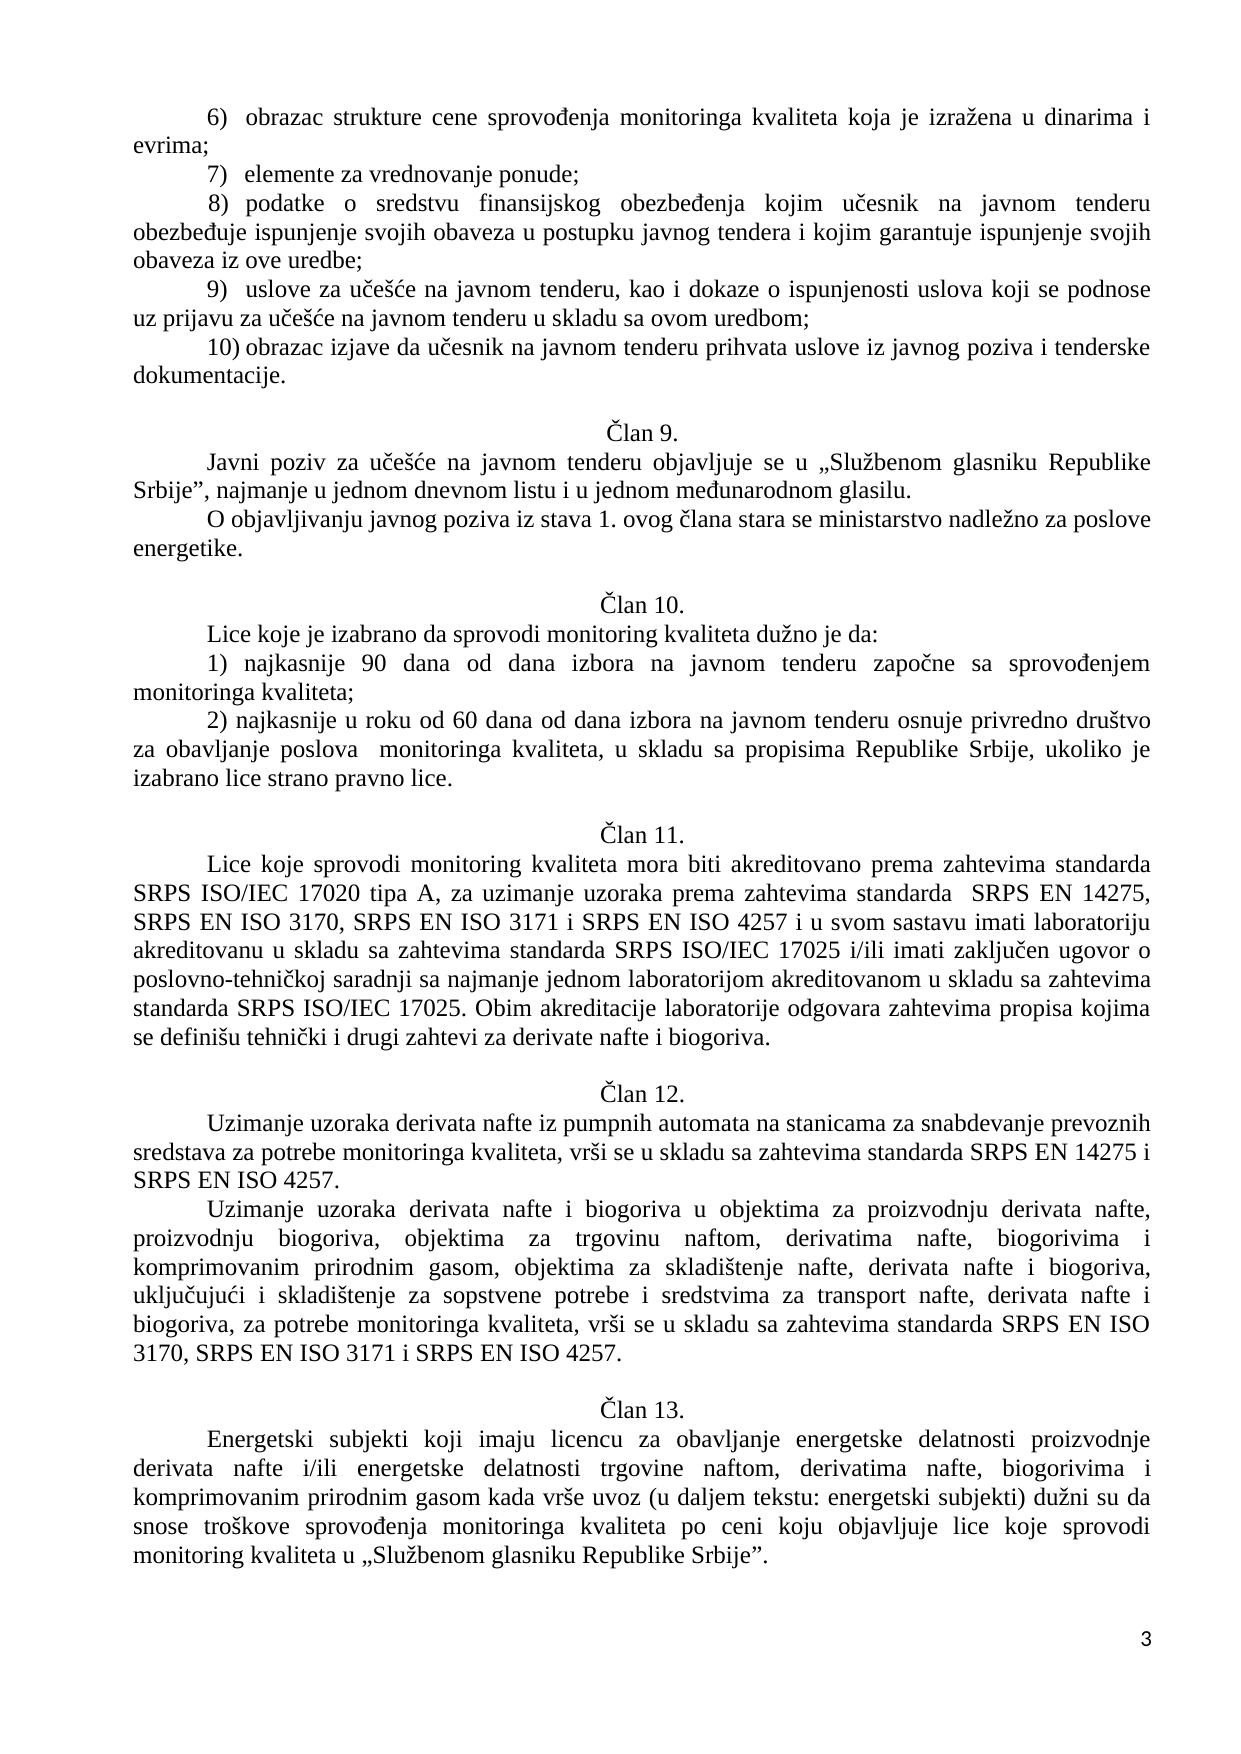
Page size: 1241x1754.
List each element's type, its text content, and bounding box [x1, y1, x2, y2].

text Član 11. [133, 821, 1152, 849]
list podatke o sredstvu finansijskog obezbeđenja kojim učesnik na javnom tenderu obezbeđuje ispunjenje svojih obaveza u postupku javnog tendera i kojim garantuje ispunjenje svojih obaveza iz ove uredbe; [133, 188, 1152, 274]
text Član 13. [133, 1396, 1152, 1424]
list obrazac strukture cene sprovođenja monitoringa kvaliteta koja je izražena u dinarima i evrima; [133, 102, 1152, 159]
text Lice koje sprovodi monitoring kvaliteta mora biti akreditovano prema zahtevima standarda SRPS ISO/IEC 17020 tipa A, za uzimanje uzoraka prema zahtevima standarda SRPS EN 14275, SRPS EN ISO 3170, SRPS EN ISO 3171 i SRPS EN ISO 4257 i u svom sastavu imati laboratoriju akreditovanu u skladu sa zahtevima standarda SRPS ISO/IEC 17025 i/ili imati zaključen ugovor o poslovno-tehničkoj saradnji sa najmanje jednom laboratorijom akreditovanom u skladu sa zahtevima standarda SRPS ISO/IEC 17025. Obim akreditacije laboratorije odgovara zahtevima propisa kojima se definišu tehnički i drugi zahtevi za derivate nafte i biogoriva. [133, 849, 1152, 1051]
text 1) najkasnije 90 dana od dana izbora na javnom tenderu započne sa sprovođenjem monitoringa kvaliteta; [133, 648, 1152, 706]
text Član 9. [133, 418, 1152, 447]
text O objavljivanju javnog poziva iz stava 1. ovog člana stara se ministarstvo nadležno za poslove energetike. [133, 504, 1152, 562]
text Uzimanje uzoraka derivata nafte i biogoriva u objektima za proizvodnju derivata nafte, proizvodnju biogoriva, objektima za trgovinu naftom, derivatima nafte, biogorivima i komprimovanim prirodnim gasom, objektima za skladištenje nafte, derivata nafte i biogoriva, uključujući i skladištenje za sopstvene potrebe i sredstvima za transport nafte, derivata nafte i biogoriva, za potrebe monitoringa kvaliteta, vrši se u skladu sa zahtevima standarda SRPS EN ISO 3170, SRPS EN ISO 3171 i SRPS EN ISO 4257. [133, 1194, 1152, 1367]
text 2) najkasnije u roku od 60 dana od dana izbora na javnom tenderu osnuje privredno društvo za obavljanje poslova monitoringa kvaliteta, u skladu sa propisima Republike Srbije, ukoliko je izabrano lice strano pravno lice. [133, 706, 1152, 792]
list elemente za vrednovanje ponude; [207, 159, 1152, 188]
text Lice koje je izabrano da sprovodi monitoring kvaliteta dužno je da: [133, 619, 1152, 648]
text Uzimanje uzoraka derivata nafte iz pumpnih automata na stanicama za snabdevanje prevoznih sredstava za potrebe monitoringa kvaliteta, vrši se u skladu sa zahtevima standarda SRPS EN 14275 i SRPS EN ISO 4257. [133, 1108, 1152, 1194]
text Član 12. [133, 1079, 1152, 1108]
text Član 10. [133, 591, 1152, 619]
list obrazac izjave da učesnik na javnom tenderu prihvata uslove iz javnog poziva i tenderske dokumentacije. [133, 332, 1152, 389]
list uslove za učešće na javnom tenderu, kao i dokaze o ispunjenosti uslova koji se podnose uz prijavu za učešće na javnom tenderu u skladu sa ovom uredbom; [133, 274, 1152, 332]
text Energetski subjekti koji imaju licencu za obavljanje energetske delatnosti proizvodnje derivata nafte i/ili energetske delatnosti trgovine naftom, derivatima nafte, biogorivima i komprimovanim prirodnim gasom kada vrše uvoz (u daljem tekstu: energetski subjekti) dužni su da snose troškove sprovođenja monitoringa kvaliteta po ceni koju objavljuje lice koje sprovodi monitoring kvaliteta u „Službenom glasniku Republike Srbije”. [133, 1424, 1152, 1568]
text Javni poziv za učešće na javnom tenderu objavljuje se u „Službenom glasniku Republike Srbije”, najmanje u jednom dnevnom listu i u jednom međunarodnom glasilu. [133, 447, 1152, 504]
